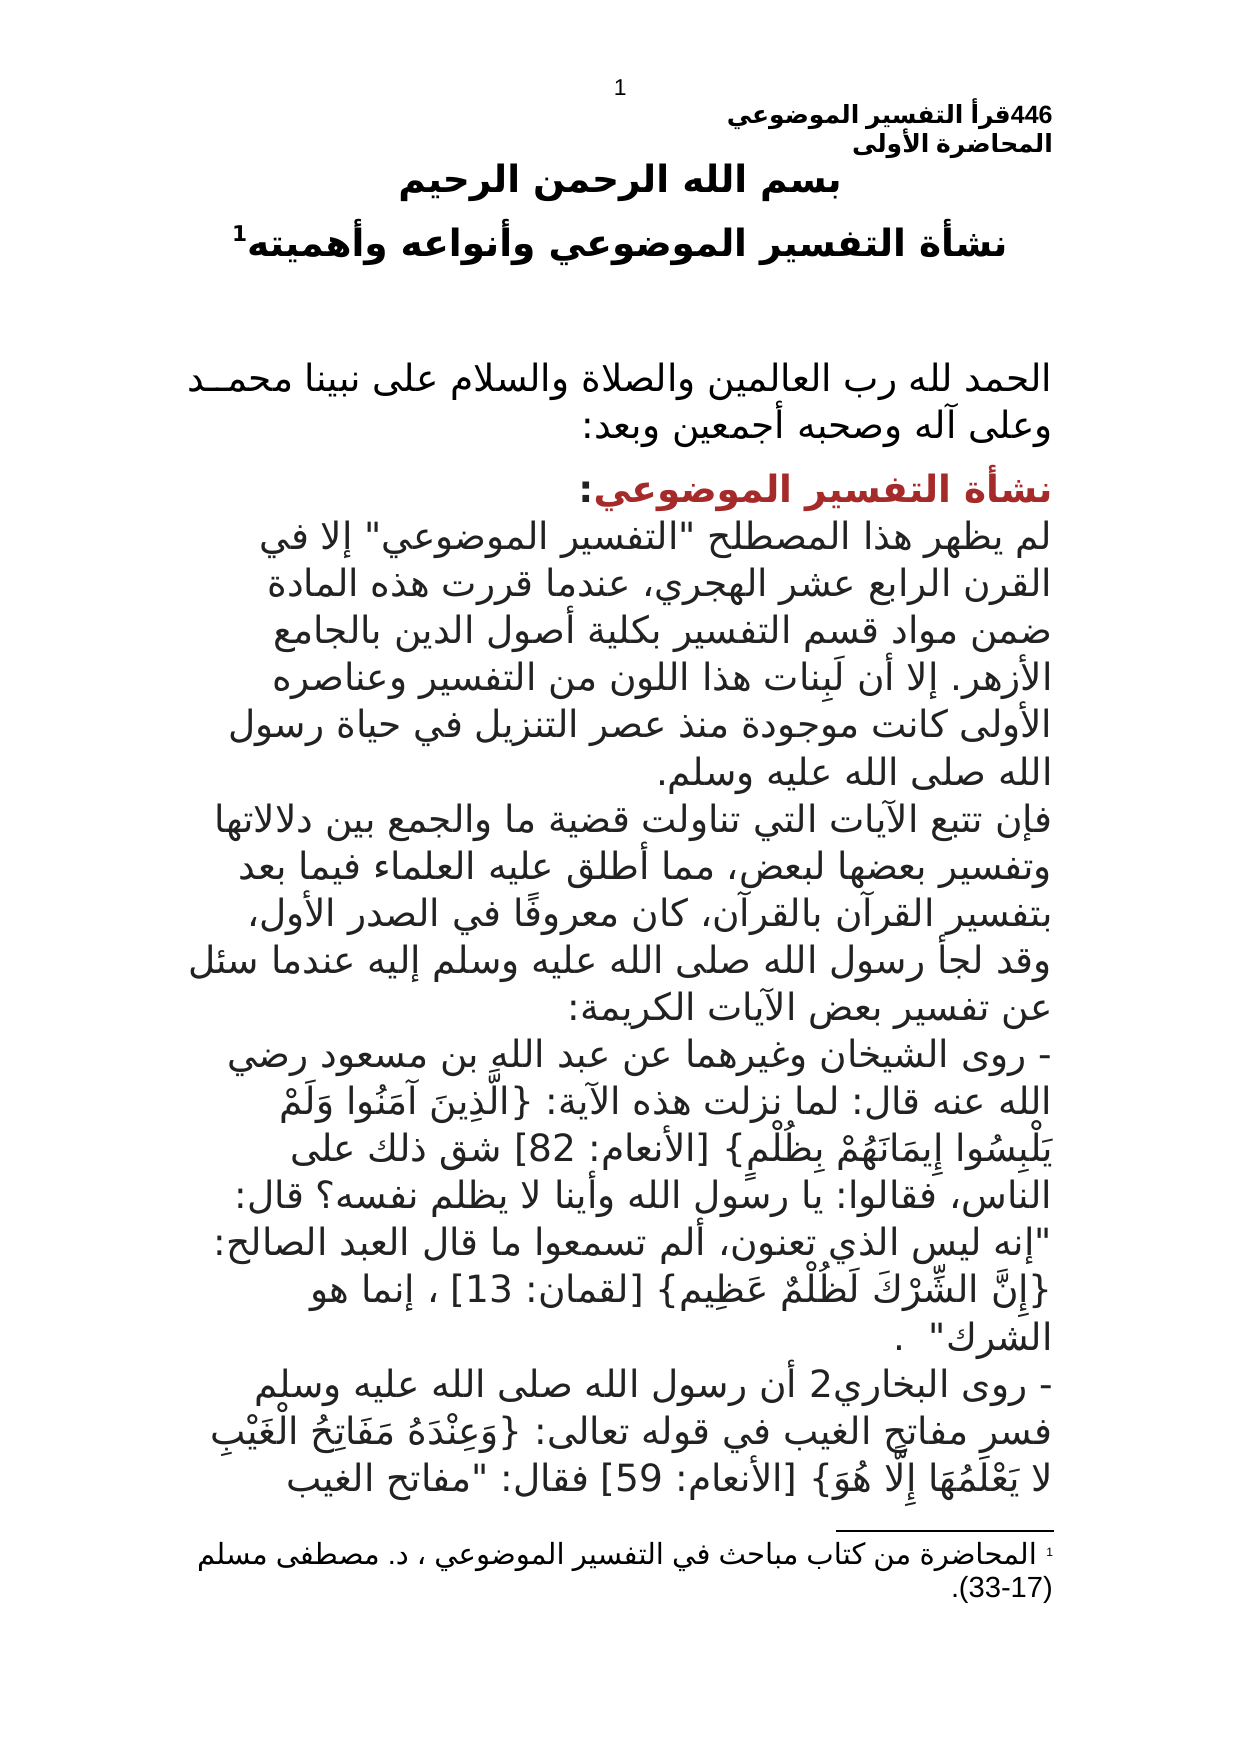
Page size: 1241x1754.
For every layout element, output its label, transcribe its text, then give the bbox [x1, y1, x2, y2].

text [187, 468, 1053, 1500]
text الحمد لله رب العالمين والصلاة والسلام على نبينا محمد وعلى آله وصحبه أجمعين وبعد: [187, 357, 1053, 448]
text نشأة التفسير الموضوعي وأنواعه وأهميته [187, 221, 1053, 265]
text بسم الله الرحمن الرحيم [187, 158, 1053, 201]
